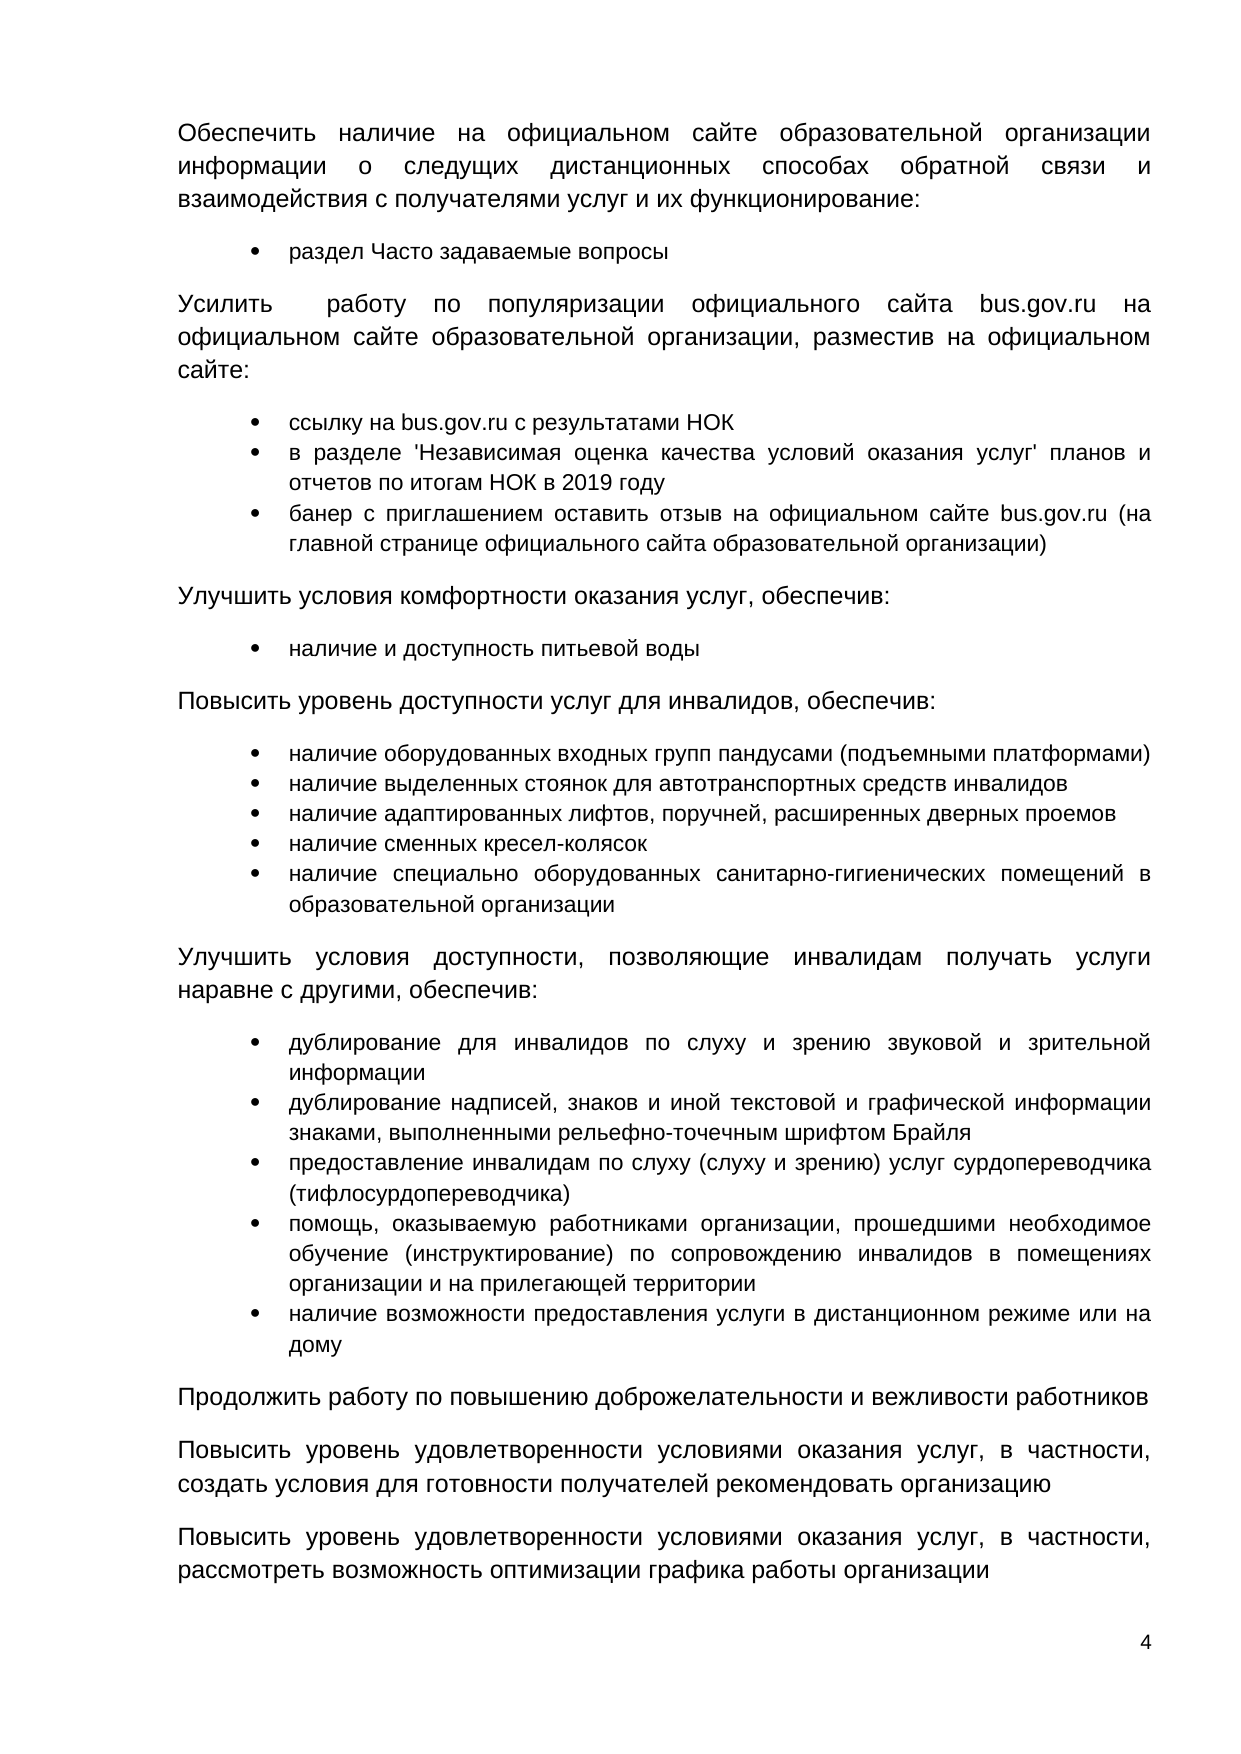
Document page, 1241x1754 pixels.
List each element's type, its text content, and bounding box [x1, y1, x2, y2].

list предоставление инвалидам по слуху (слуху и зрению) услуг сурдопереводчика (тифлосурдопереводчика) [251, 1149, 1152, 1206]
text Улучшить условия доступности, позволяющие инвалидам получать услуги наравне с другими, обеспечив: [177, 942, 1152, 1003]
list ссылку на bus.gov.ru с результатами НОК [251, 409, 1152, 435]
list помощь, оказываемую работниками организации, прошедшими необходимое обучение (инструктирование) по сопровождению инвалидов в помещениях организации и на прилегающей территории [251, 1210, 1152, 1297]
text Обеспечить наличие на официальном сайте образовательной организации информации о следущих дистанционных способах обратной связи и взаимодействия с получателями услуг и их функционирование: [177, 118, 1152, 213]
list наличие выделенных стоянок для автотранспортных средств инвалидов [251, 770, 1152, 796]
list наличие оборудованных входных групп пандусами (подъемными платформами) [251, 739, 1152, 766]
text Усилить работу по популяризации официального сайта bus.gov.ru на официальном сайте образовательной организации, разместив на официальном сайте: [177, 289, 1152, 384]
list раздел Часто задаваемые вопросы [251, 238, 1152, 264]
text Повысить уровень удовлетворенности условиями оказания услуг, в частности, рассмотреть возможность оптимизации графика работы организации [177, 1522, 1152, 1584]
list банер с приглашением оставить отзыв на официальном сайте bus.gov.ru (на главной странице официального сайта образовательной организации) [251, 499, 1152, 556]
list наличие и доступность питьевой воды [251, 635, 1152, 661]
text Продолжить работу по повышению доброжелательности и вежливости работников [177, 1382, 1152, 1410]
list дублирование надписей, знаков и иной текстовой и графической информации знаками, выполненными рельефно-точечным шрифтом Брайля [251, 1089, 1152, 1146]
list наличие специально оборудованных санитарно-гигиенических помещений в образовательной организации [251, 860, 1152, 917]
list наличие возможности предоставления услуги в дистанционном режиме или на дому [251, 1300, 1152, 1357]
text Улучшить условия комфортности оказания услуг, обеспечив: [177, 581, 1152, 609]
list дублирование для инвалидов по слуху и зрению звуковой и зрительной информации [251, 1028, 1152, 1085]
list в разделе 'Независимая оценка качества условий оказания услуг' планов и отчетов по итогам НОК в 2019 году [251, 439, 1152, 496]
list наличие сменных кресел-колясок [251, 830, 1152, 857]
text Повысить уровень удовлетворенности условиями оказания услуг, в частности, создать условия для готовности получателей рекомендовать организацию [177, 1436, 1152, 1497]
text Повысить уровень доступности услуг для инвалидов, обеспечив: [177, 686, 1152, 714]
list наличие адаптированных лифтов, поручней, расширенных дверных проемов [251, 800, 1152, 826]
